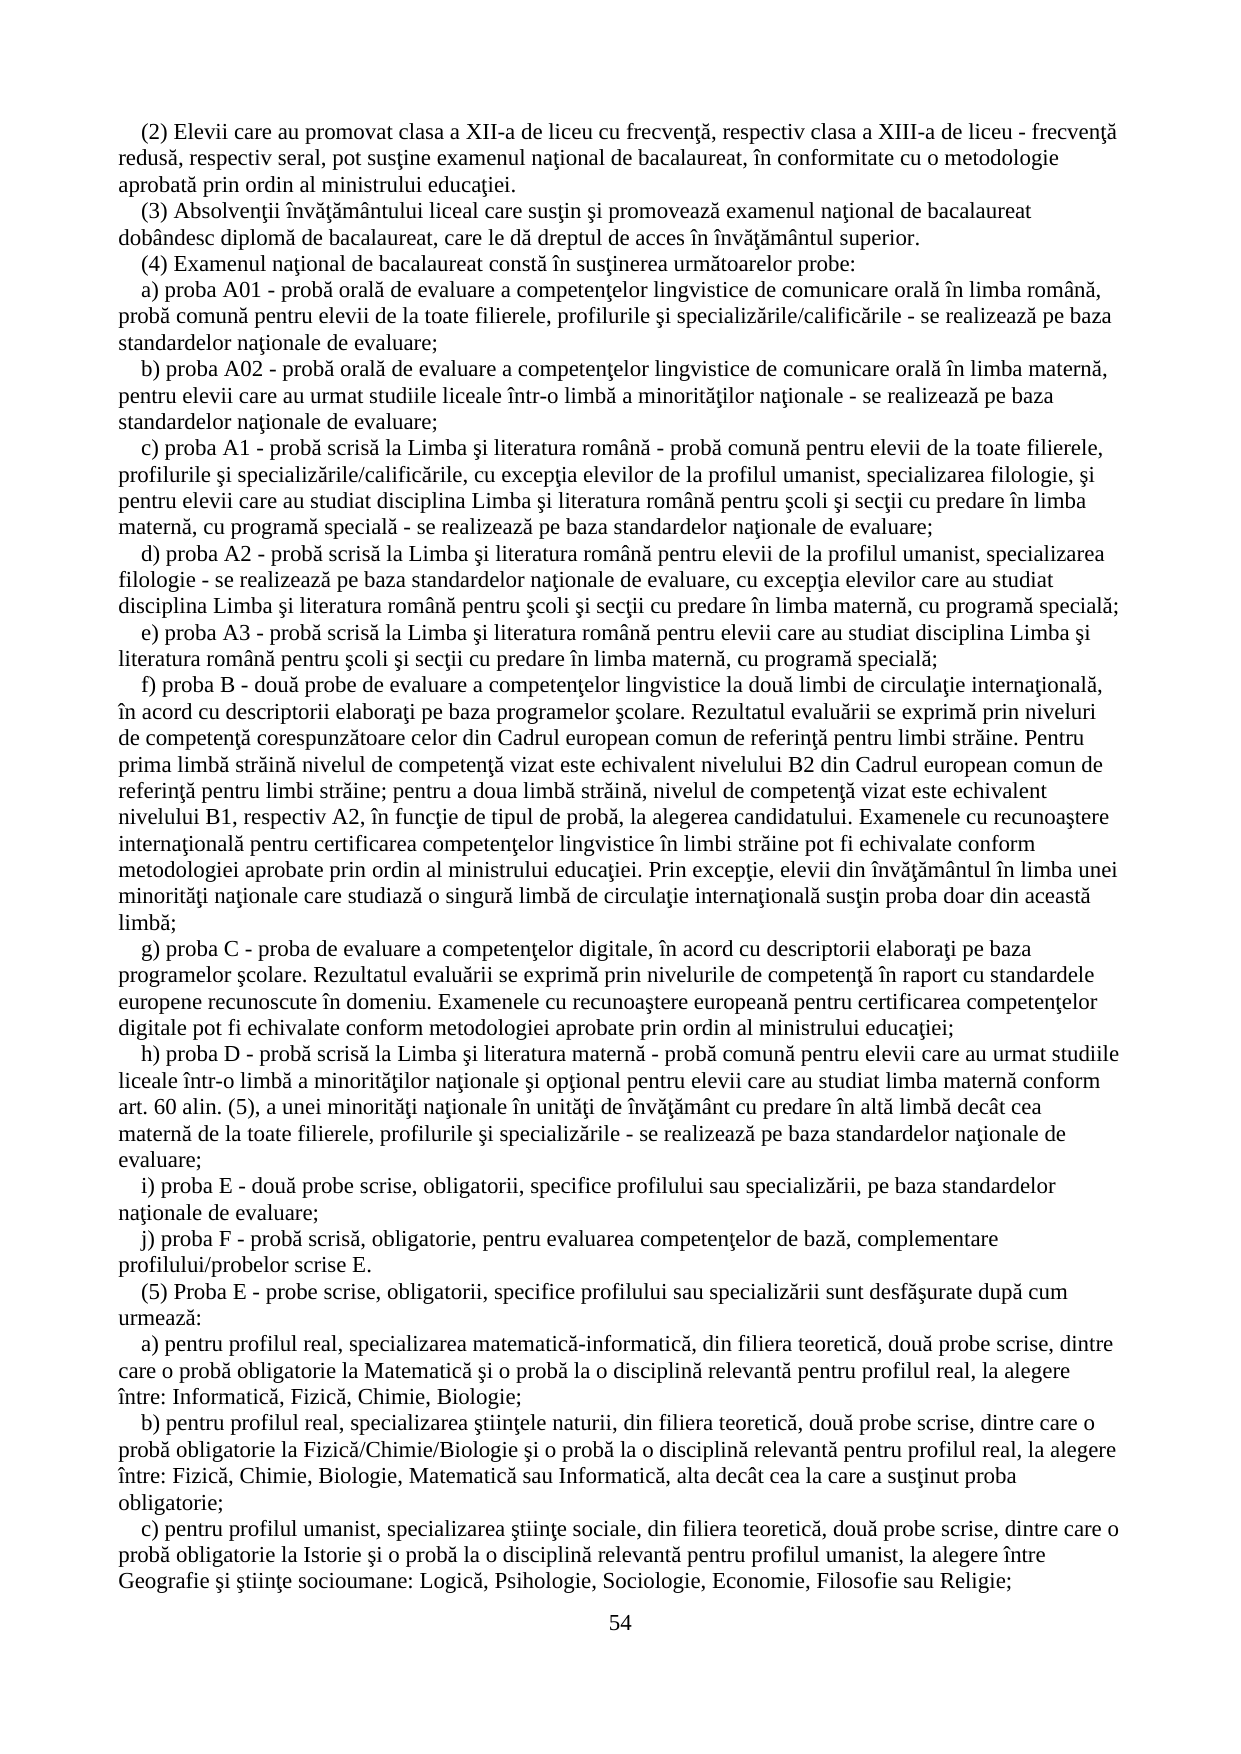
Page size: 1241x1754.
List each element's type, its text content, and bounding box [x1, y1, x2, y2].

text g) proba C - proba de evaluare a competenţelor digitale, în acord cu descriptorii elaboraţi pe baza programelor şcolare. Rezultatul evaluării se exprimă prin nivelurile de competenţă în raport cu standardele europene recunoscute în domeniu. Examenele cu recunoaştere europeană pentru certificarea competenţelor digitale pot fi echivalate conform metodologiei aprobate prin ordin al ministrului educaţiei; [118, 935, 1122, 1041]
text b) proba A02 - probă orală de evaluare a competenţelor lingvistice de comunicare orală în limba maternă, pentru elevii care au urmat studiile liceale într-o limbă a minorităţilor naţionale - se realizează pe baza standardelor naţionale de evaluare; [118, 355, 1122, 434]
text d) proba A2 - probă scrisă la Limba şi literatura română pentru elevii de la profilul umanist, specializarea filologie - se realizează pe baza standardelor naţionale de evaluare, cu excepţia elevilor care au studiat disciplina Limba şi literatura română pentru şcoli şi secţii cu predare în limba maternă, cu programă specială; [118, 540, 1122, 619]
text a) pentru profilul real, specializarea matematică-informatică, din filiera teoretică, două probe scrise, dintre care o probă obligatorie la Matematică şi o probă la o disciplină relevantă pentru profilul real, la alegere între: Informatică, Fizică, Chimie, Biologie; [118, 1330, 1122, 1409]
text i) proba E - două probe scrise, obligatorii, specifice profilului sau specializării, pe baza standardelor naţionale de evaluare; [118, 1172, 1122, 1225]
text (4) Examenul naţional de bacalaureat constă în susţinerea următoarelor probe: [118, 250, 1122, 276]
text j) proba F - probă scrisă, obligatorie, pentru evaluarea competenţelor de bază, complementare profilului/probelor scrise E. [118, 1225, 1122, 1278]
text h) proba D - probă scrisă la Limba şi literatura maternă - probă comună pentru elevii care au urmat studiile liceale într-o limbă a minorităţilor naţionale şi opţional pentru elevii care au studiat limba maternă conform art. 60 alin. (5), a unei minorităţi naţionale în unităţi de învăţământ cu predare în altă limbă decât cea maternă de la toate filierele, profilurile şi specializările - se realizează pe baza standardelor naţionale de evaluare; [118, 1041, 1122, 1172]
text f) proba B - două probe de evaluare a competenţelor lingvistice la două limbi de circulaţie internaţională, în acord cu descriptorii elaboraţi pe baza programelor şcolare. Rezultatul evaluării se exprimă prin niveluri de competenţă corespunzătoare celor din Cadrul european comun de referinţă pentru limbi străine. Pentru prima limbă străină nivelul de competenţă vizat este echivalent nivelului B2 din Cadrul european comun de referinţă pentru limbi străine; pentru a doua limbă străină, nivelul de competenţă vizat este echivalent nivelului B1, respectiv A2, în funcţie de tipul de probă, la alegerea candidatului. Examenele cu recunoaştere internaţională pentru certificarea competenţelor lingvistice în limbi străine pot fi echivalate conform metodologiei aprobate prin ordin al ministrului educaţiei. Prin excepţie, elevii din învăţământul în limba unei minorităţi naţionale care studiază o singură limbă de circulaţie internaţională susţin proba doar din această limbă; [118, 672, 1122, 935]
text e) proba A3 - probă scrisă la Limba şi literatura română pentru elevii care au studiat disciplina Limba şi literatura română pentru şcoli şi secţii cu predare în limba maternă, cu programă specială; [118, 619, 1122, 672]
text a) proba A01 - probă orală de evaluare a competenţelor lingvistice de comunicare orală în limba română, probă comună pentru elevii de la toate filierele, profilurile şi specializările/calificările - se realizează pe baza standardelor naţionale de evaluare; [118, 276, 1122, 355]
text c) pentru profilul umanist, specializarea ştiinţe sociale, din filiera teoretică, două probe scrise, dintre care o probă obligatorie la Istorie şi o probă la o disciplină relevantă pentru profilul umanist, la alegere între Geografie şi ştiinţe socioumane: Logică, Psihologie, Sociologie, Economie, Filosofie sau Religie; [118, 1515, 1122, 1594]
text b) pentru profilul real, specializarea ştiinţele naturii, din filiera teoretică, două probe scrise, dintre care o probă obligatorie la Fizică/Chimie/Biologie şi o probă la o disciplină relevantă pentru profilul real, la alegere între: Fizică, Chimie, Biologie, Matematică sau Informatică, alta decât cea la care a susţinut proba obligatorie; [118, 1409, 1122, 1515]
text (3) Absolvenţii învăţământului liceal care susţin şi promovează examenul naţional de bacalaureat dobândesc diplomă de bacalaureat, care le dă dreptul de acces în învăţământul superior. [118, 197, 1122, 250]
text (2) Elevii care au promovat clasa a XII-a de liceu cu frecvenţă, respectiv clasa a XIII-a de liceu - frecvenţă redusă, respectiv seral, pot susţine examenul naţional de bacalaureat, în conformitate cu o metodologie aprobată prin ordin al ministrului educaţiei. [118, 118, 1122, 197]
text c) proba A1 - probă scrisă la Limba şi literatura română - probă comună pentru elevii de la toate filierele, profilurile şi specializările/calificările, cu excepţia elevilor de la profilul umanist, specializarea filologie, şi pentru elevii care au studiat disciplina Limba şi literatura română pentru şcoli şi secţii cu predare în limba maternă, cu programă specială - se realizează pe baza standardelor naţionale de evaluare; [118, 434, 1122, 540]
text (5) Proba E - probe scrise, obligatorii, specifice profilului sau specializării sunt desfăşurate după cum urmează: [118, 1278, 1122, 1330]
